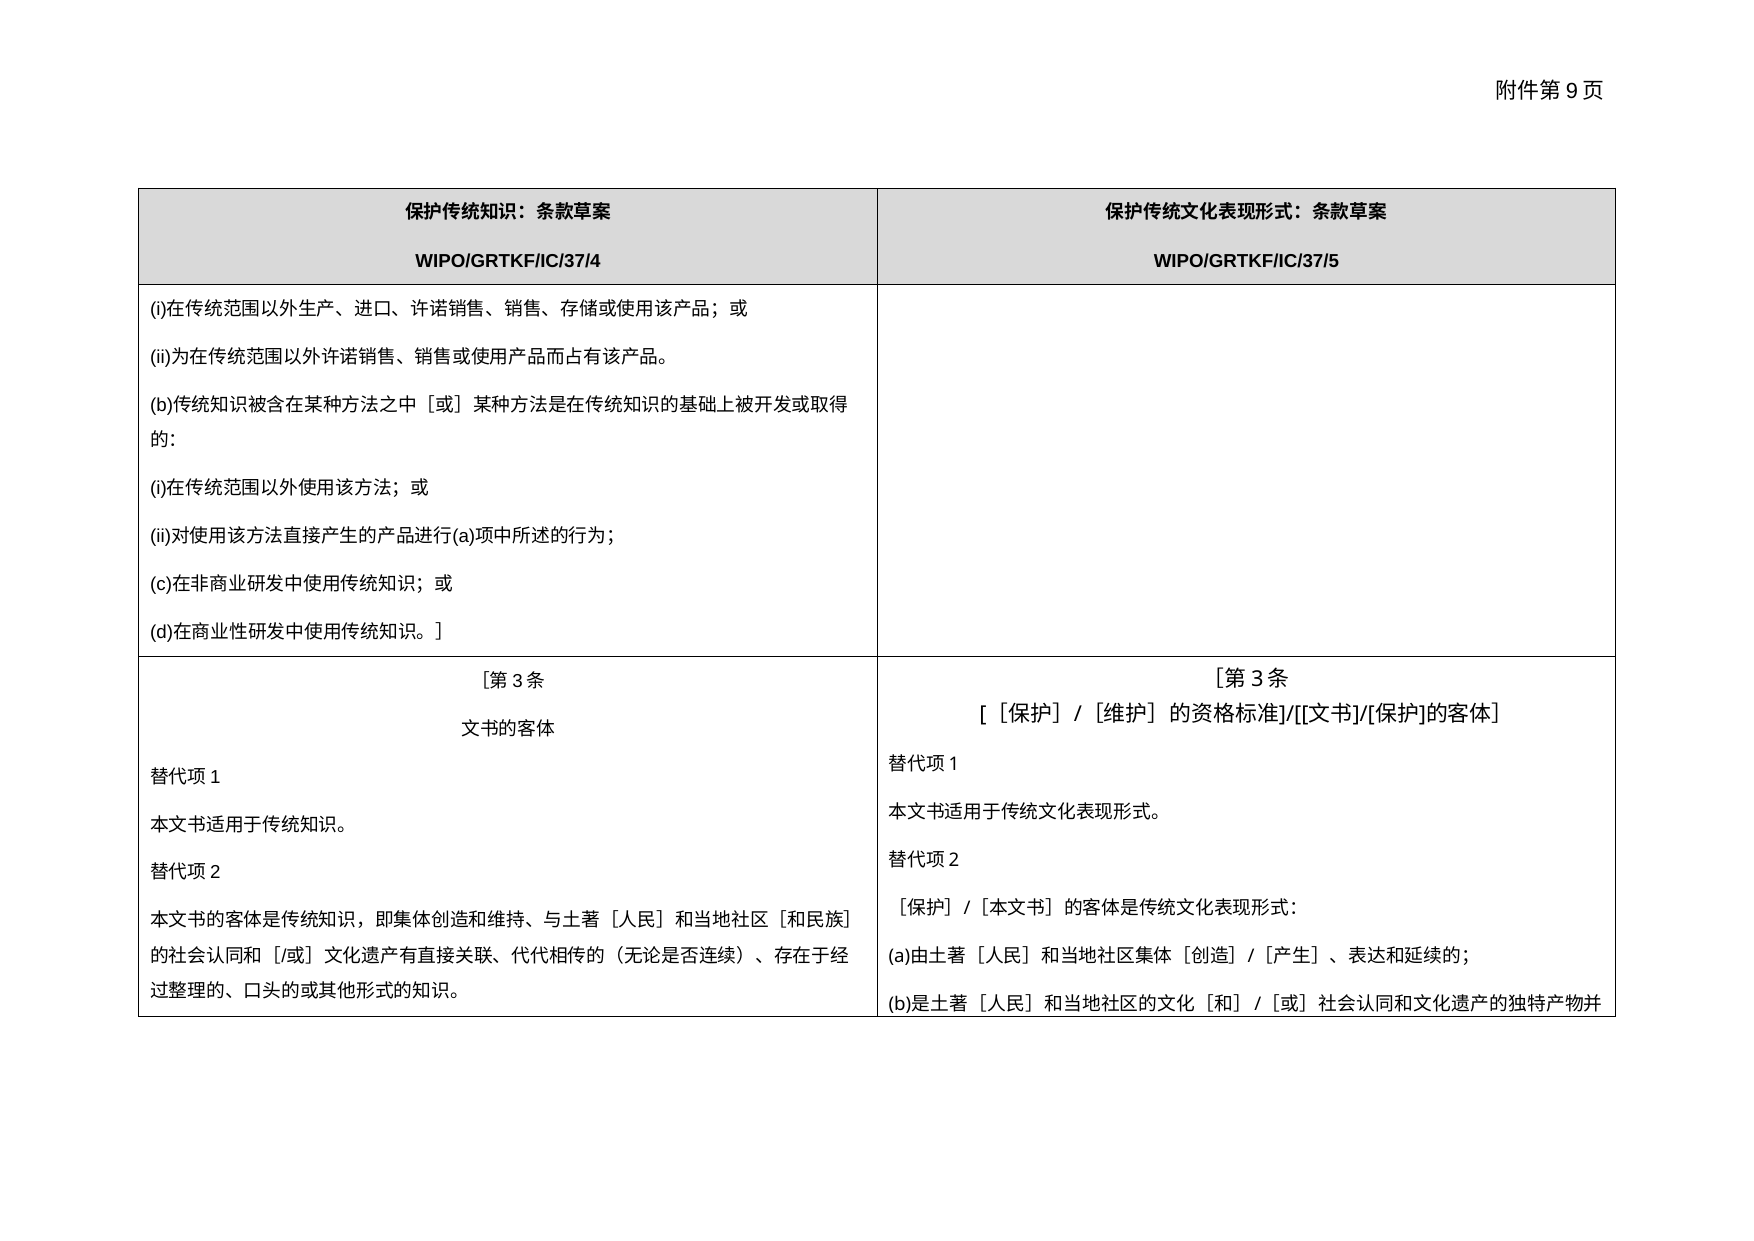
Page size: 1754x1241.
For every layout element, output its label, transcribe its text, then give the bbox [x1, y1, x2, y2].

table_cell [878, 285, 1615, 656]
table_header 保护传统知识：条款草案 WIPO/GRTKF/IC/37/4 [139, 189, 877, 284]
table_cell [139, 285, 877, 656]
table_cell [878, 657, 1615, 1016]
table_header 保护传统文化表现形式：条款草案 WIPO/GRTKF/IC/37/5 [878, 189, 1615, 284]
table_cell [139, 657, 877, 1016]
